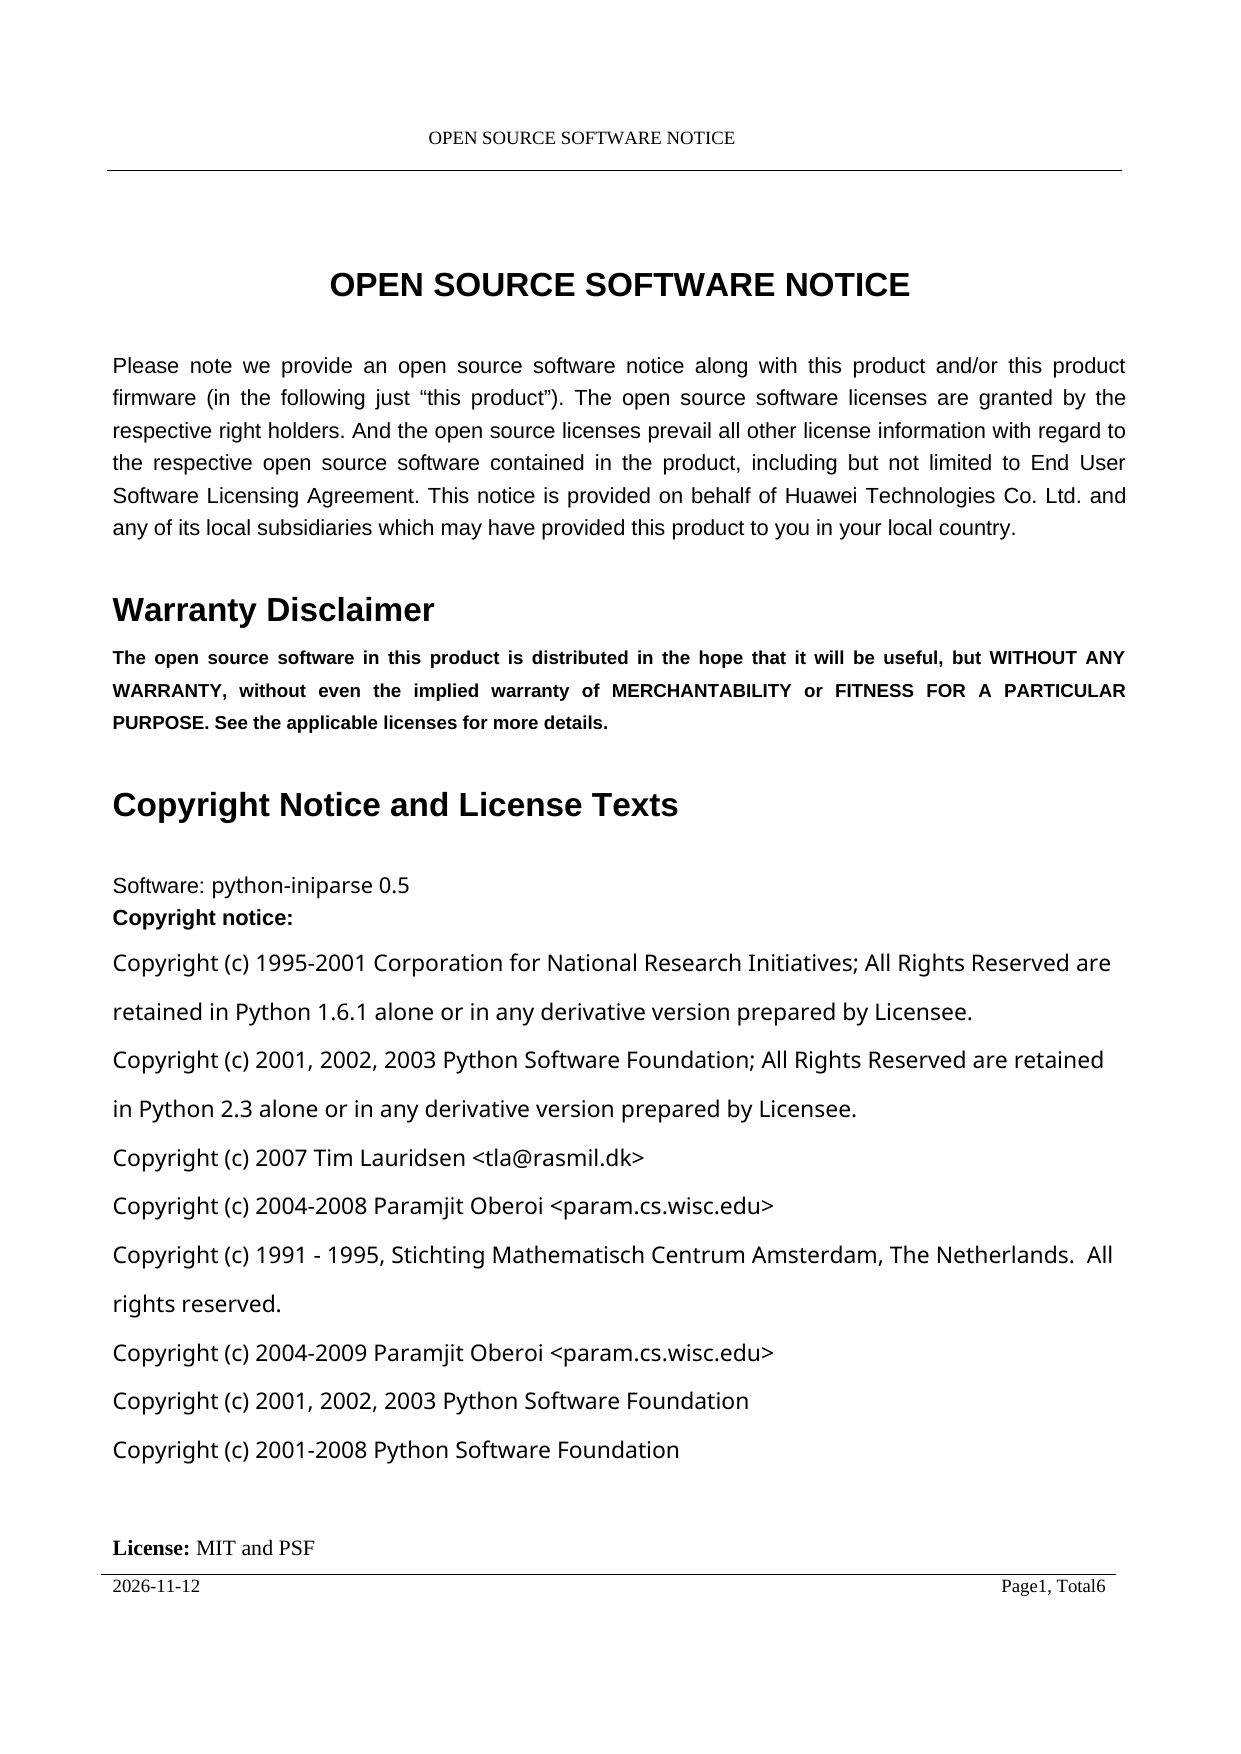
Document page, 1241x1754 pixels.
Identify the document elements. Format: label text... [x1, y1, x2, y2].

text Copyright (c) 1995-2001 Corporation for National Research Initiatives; All Rights Reserved are retained in Python 1.6.1 alone or in any derivative version prepared by Licensee. [112, 947, 1128, 1028]
text OPEN SOURCE SOFTWARE NOTICE [112, 251, 1128, 316]
text Copyright (c) 2001, 2002, 2003 Python Software Foundation; All Rights Reserved are retained in Python 2.3 alone or in any derivative version prepared by Licensee. Copyright (c) 2007 Tim Lauridsen <tla@rasmil.dk> Copyright (c) 2004-2008 Paramjit Oberoi <param.cs.wisc.edu> Copyright (c) 1991 - 1995, Stichting Mathematisch Centrum Amsterdam, The Netherlands. All rights reserved. Copyright (c) 2004-2009 Paramjit Oberoi <param.cs.wisc.edu> Copyright (c) 2001, 2002, 2003 Python Software Foundation Copyright (c) 2001-2008 Python Software Foundation [112, 1043, 1128, 1515]
text The open source software in this product is distributed in the hope that it will be useful, but WITHOUT ANY WARRANTY, without even the implied warranty of MERCHANTABILITY or FITNESS FOR A PARTICULAR PURPOSE. See the applicable licenses for more details. [112, 641, 1128, 739]
text Please note we provide an open source software notice along with this product and/or this product firmware (in the following just “this product”). The open source software licenses are granted by the respective right holders. And the open source licenses prevail all other license information with regard to the respective open source software contained in the product, including but not limited to End User Software Licensing Agreement. This notice is provided on behalf of Huawei Technologies Co. Ltd. and any of its local subsidiaries which may have provided this product to you in your local country. [112, 349, 1128, 544]
text Software: python-iniparse 0.5 [112, 869, 1128, 901]
text Copyright Notice and License Texts [112, 771, 1128, 836]
text Copyright notice: [112, 901, 1128, 934]
text License: MIT and PSF [112, 1531, 1128, 1563]
text Warranty Disclaimer [112, 576, 1128, 641]
